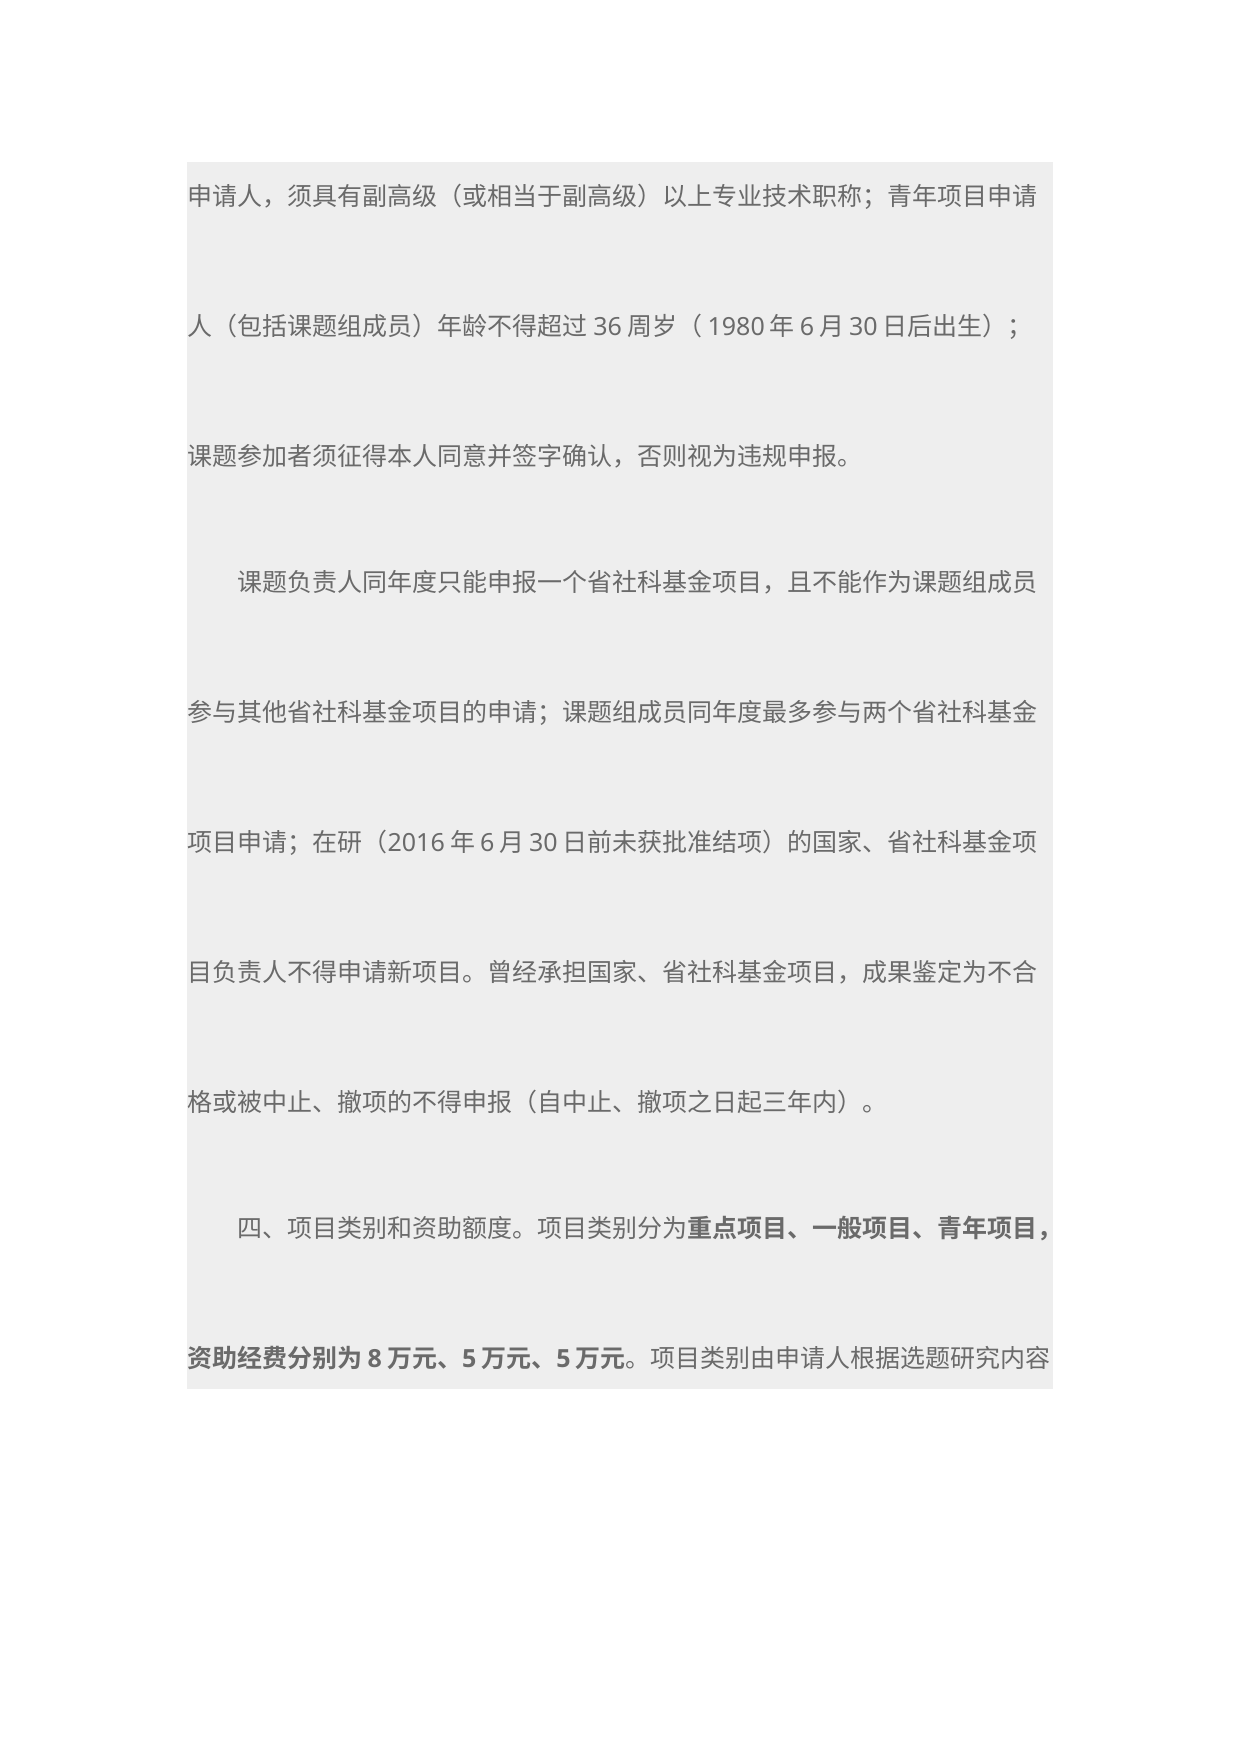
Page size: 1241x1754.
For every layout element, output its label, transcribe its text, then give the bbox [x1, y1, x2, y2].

text 课题负责人同年度只能申报一个省社科基金项目，且不能作为课题组成员参与其他省社科基金项目的申请；课题组成员同年度最多参与两个省社科基金项目申请；在研（2016年6月30日前未获批准结项）的国家、省社科基金项目负责人不得申请新项目。曾经承担国家、省社科基金项目，成果鉴定为不合格或被中止、撤项的不得申报（自中止、撤项之日起三年内）。 [187, 548, 1053, 1133]
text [187, 1194, 1053, 1389]
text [187, 162, 1053, 487]
